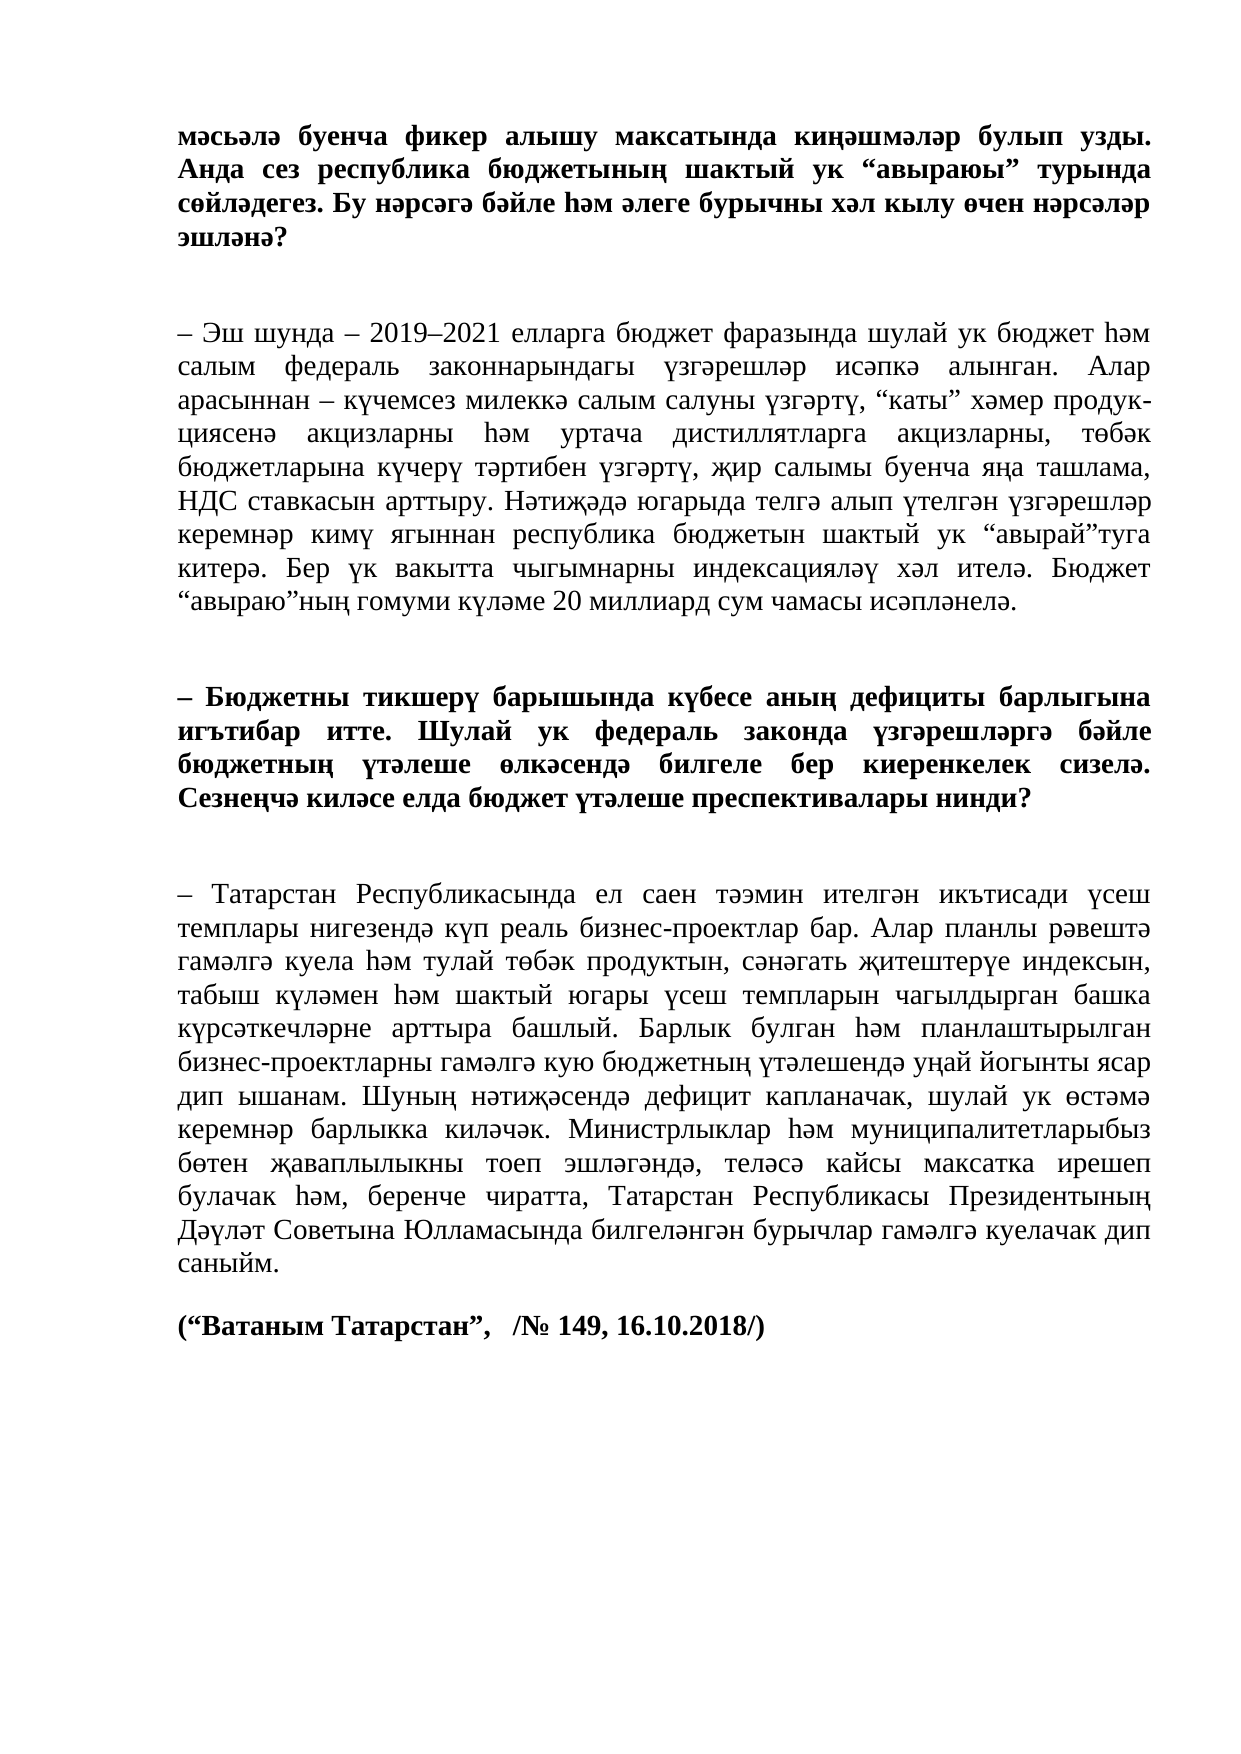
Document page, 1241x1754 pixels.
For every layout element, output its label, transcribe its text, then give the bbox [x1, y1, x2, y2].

text – Бюджетны тикшерү барышында күбесе аның дефициты барлыгына игътибар итте. Шулай ук федераль законда үзгәрешләргә бәйле бюджетның үтәлеше өлкәсендә билгеле бер киеренкелек сизелә. Сезнеңчә киләсе елда бюджет үтәлеше преспективалары нинди? [177, 646, 1152, 814]
text (“Ватаным Татарстан”, /№ 149, 16.10.2018/) [177, 1308, 1152, 1342]
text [177, 118, 1152, 252]
text – Татарстан Республикасында ел саен тәэмин ителгән икътисади үсеш темплары нигезендә күп реаль бизнес-проектлар бар. Алар планлы рәвештә гамәлгә куела һәм тулай төбәк продуктын, сәнәгать җитештерүе индексын, табыш күләмен һәм шактый югары үсеш темпларын чагылдырган башка күрсәткечләрне арттыра башлый. Барлык булган һәм планлаштырылган бизнес-проектларны гамәлгә кую бюджетның үтәлешендә уңай йогынты ясар дип ышанам. Шуның нәтиҗәсендә дефицит капланачак, шулай ук өстәмә керемнәр барлыкка киләчәк. Министрлыклар һәм муниципалитетларыбыз бөтен җаваплылыкны тоеп эшләгәндә, теләсә кайсы максатка ирешеп булачак һәм, беренче чиратта, Татарстан Республикасы Президентының Дәүләт Советына Юлламасында билгеләнгән бурычлар гамәлгә куелачак дип саныйм. [177, 843, 1152, 1279]
text – Эш шунда – 2019–2021 елларга бюджет фаразында шулай ук бюджет һәм салым федераль законнарындагы үзгәрешләр исәпкә алынган. Алар арасыннан – күчемсез милеккә салым салуны үзгәртү, “каты” хәмер продукциясенә акцизларны һәм уртача дистиллятларга акцизларны, төбәк бюджетларына күчерү тәртибен үзгәртү, җир салымы буенча яңа ташлама, НДС ставкасын арттыру. Нәтиҗәдә югарыда телгә алып үтелгән үзгәрешләр керемнәр кимү ягыннан республика бюджетын шактый ук “авырай”туга китерә. Бер үк вакытта чыгымнарны индексацияләү хәл ителә. Бюджет “авыраю”ның гомуми күләме 20 миллиард сум чамасы исәпләнелә. [177, 281, 1152, 617]
